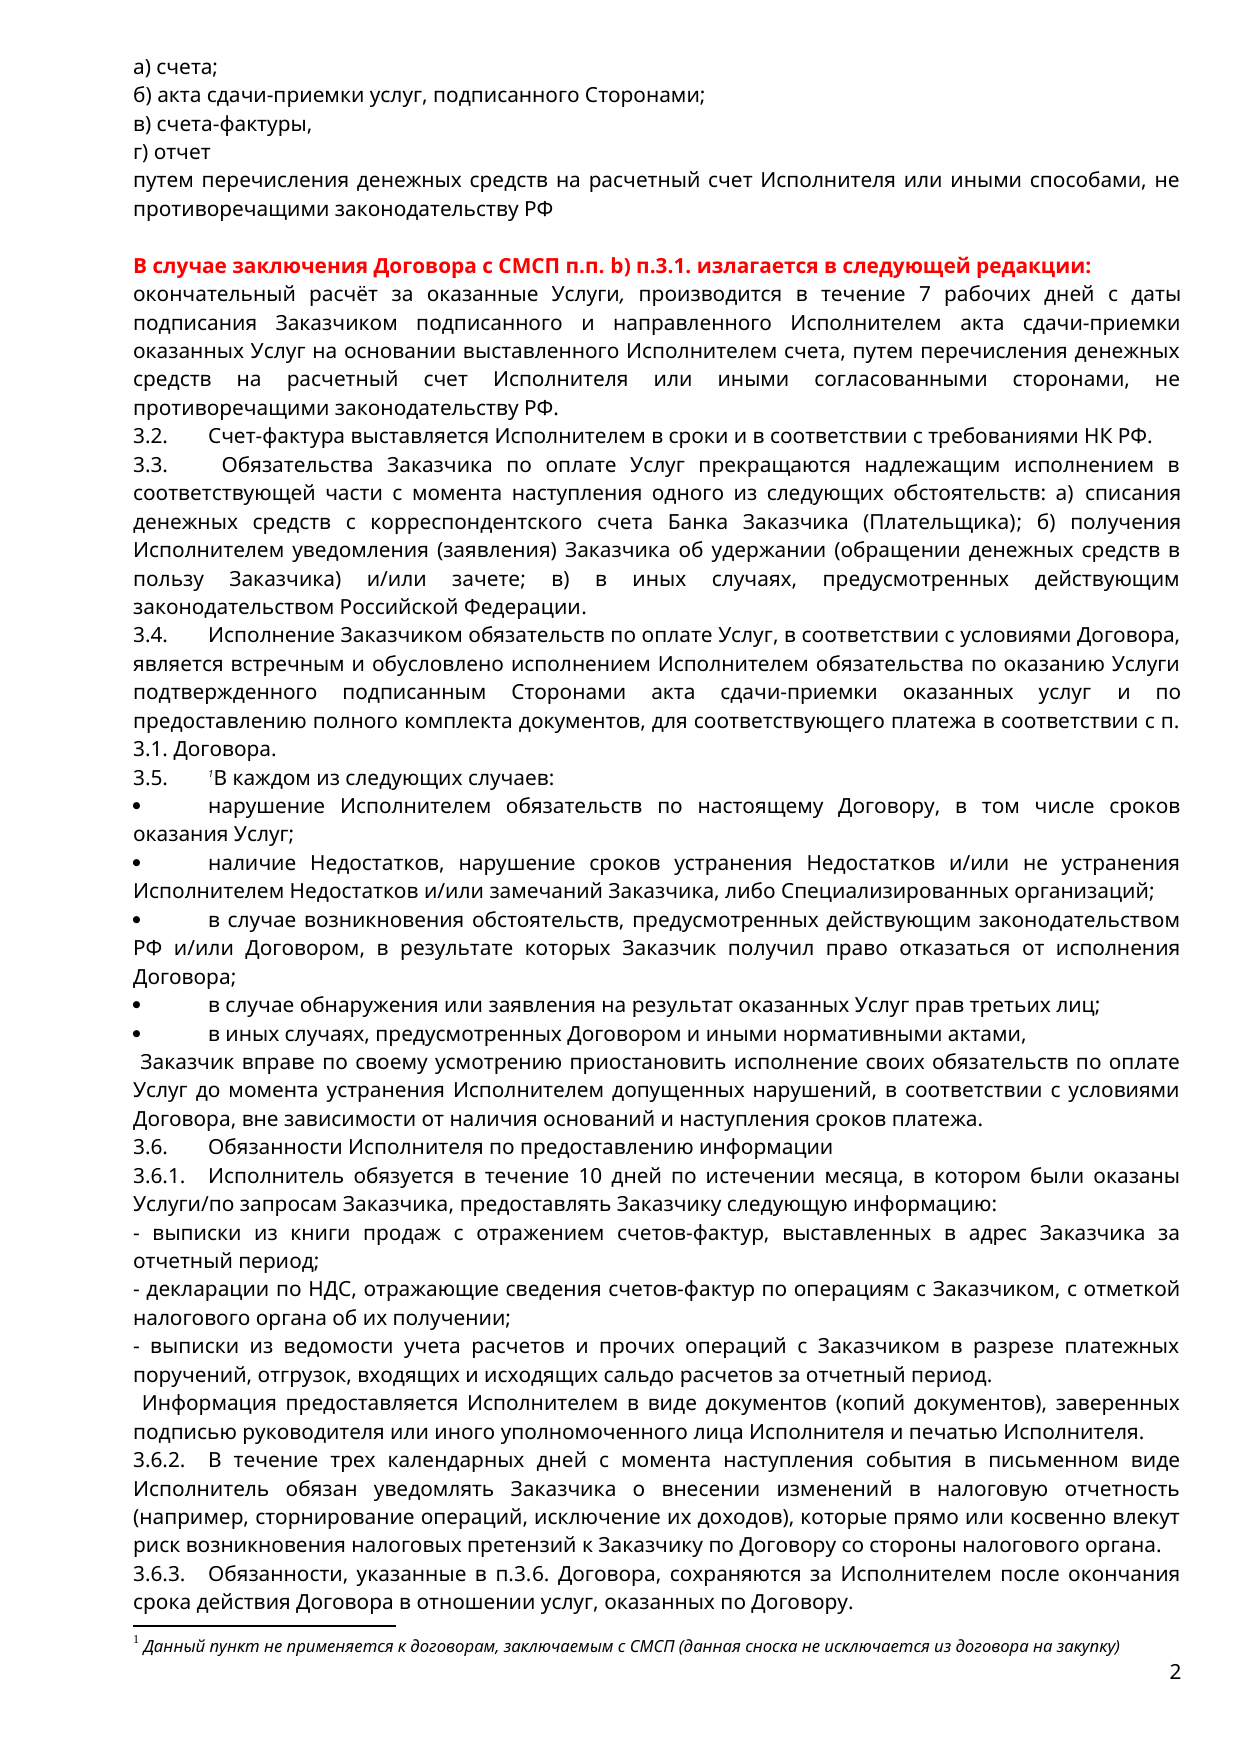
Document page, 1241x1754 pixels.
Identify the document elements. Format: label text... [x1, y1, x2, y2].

list Исполнитель обязуется в течение 10 дней по истечении месяца, в котором были оказаны Услуги/по запросам Заказчика, предоставлять Заказчику следующую информацию: [133, 1161, 1181, 1218]
list - декларации по НДС, отражающие сведения счетов-фактур по операциям с Заказчиком, с отметкой налогового органа об их получении; [133, 1274, 1181, 1331]
list окончательный расчёт за оказанные Услуги, производится в течение 7 рабочих дней с даты подписания Заказчиком подписанного и направленного Исполнителем акта сдачи-приемки оказанных Услуг на основании выставленного Исполнителем счета, путем перечисления денежных средств на расчетный счет Исполнителя или иными согласованными сторонами, не противоречащими законодательству РФ. [133, 279, 1181, 421]
list Информация предоставляется Исполнителем в виде документов (копий документов), заверенных подписью руководителя или иного уполномоченного лица Исполнителя и печатью Исполнителя. [133, 1388, 1181, 1445]
list в) счета-фактуры, [133, 109, 1181, 137]
list Обязанности, указанные в п.3.6. Договора, сохраняются за Исполнителем после окончания срока действия Договора в отношении услуг, оказанных по Договору. [133, 1559, 1181, 1616]
list - выписки из книги продаж с отражением счетов-фактур, выставленных в адрес Заказчика за отчетный период; [133, 1218, 1181, 1274]
list Исполнение Заказчиком обязательств по оплате Услуг, в соответствии с условиями Договора, является встречным и обусловлено исполнением Исполнителем обязательства по оказанию Услуги подтвержденного подписанным Сторонами акта сдачи-приемки оказанных услуг и по предоставлению полного комплекта документов, для соответствующего платежа в соответствии с п. 3.1. Договора. [133, 621, 1181, 763]
list В течение трех календарных дней с момента наступления события в письменном виде Исполнитель обязан уведомлять Заказчика о внесении изменений в налоговую отчетность (например, сторнирование операций, исключение их доходов), которые прямо или косвенно влекут риск возникновения налоговых претензий к Заказчику по Договору со стороны налогового органа. [133, 1445, 1181, 1559]
list в иных случаях, предусмотренных Договором и иными нормативными актами, [133, 1019, 1181, 1047]
list Заказчик вправе по своему усмотрению приостановить исполнение своих обязательств по оплате Услуг до момента устранения Исполнителем допущенных нарушений, в соответствии с условиями Договора, вне зависимости от наличия оснований и наступления сроков платежа. [133, 1047, 1181, 1132]
list нарушение Исполнителем обязательств по настоящему Договору, в том числе сроков оказания Услуг; [133, 791, 1181, 848]
list В каждом из следующих случаев: [133, 763, 1181, 791]
list Обязательства Заказчика по оплате Услуг прекращаются надлежащим исполнением в соответствующей части с момента наступления одного из следующих обстоятельств: а) списания денежных средств с корреспондентского счета Банка Заказчика (Плательщика); б) получения Исполнителем уведомления (заявления) Заказчика об удержании (обращении денежных средств в пользу Заказчика) и/или зачете; в) в иных случаях, предусмотренных действующим законодательством Российской Федерации. [133, 450, 1181, 621]
list Счет-фактура выставляется Исполнителем в сроки и в соответствии с требованиями НК РФ. [133, 421, 1181, 450]
list В случае заключения Договора с СМСП п.п. b) п.3.1. излагается в следующей редакции: [133, 251, 1181, 279]
list - выписки из ведомости учета расчетов и прочих операций с Заказчиком в разрезе платежных поручений, отгрузок, входящих и исходящих сальдо расчетов за отчетный период. [133, 1331, 1181, 1388]
list а) счета; [133, 52, 1181, 80]
list в случае обнаружения или заявления на результат оказанных Услуг прав третьих лиц; [133, 990, 1181, 1019]
list Обязанности Исполнителя по предоставлению информации [133, 1132, 1181, 1161]
list наличие Недостатков, нарушение сроков устранения Недостатков и/или не устранения Исполнителем Недостатков и/или замечаний Заказчика, либо Специализированных организаций; [133, 848, 1181, 905]
list путем перечисления денежных средств на расчетный счет Исполнителя или иными способами, не противоречащими законодательству РФ [133, 166, 1181, 222]
list г) отчет [133, 137, 1181, 166]
list б) акта сдачи-приемки услуг, подписанного Сторонами; [133, 80, 1181, 109]
list в случае возникновения обстоятельств, предусмотренных действующим законодательством РФ и/или Договором, в результате которых Заказчик получил право отказаться от исполнения Договора; [133, 905, 1181, 990]
